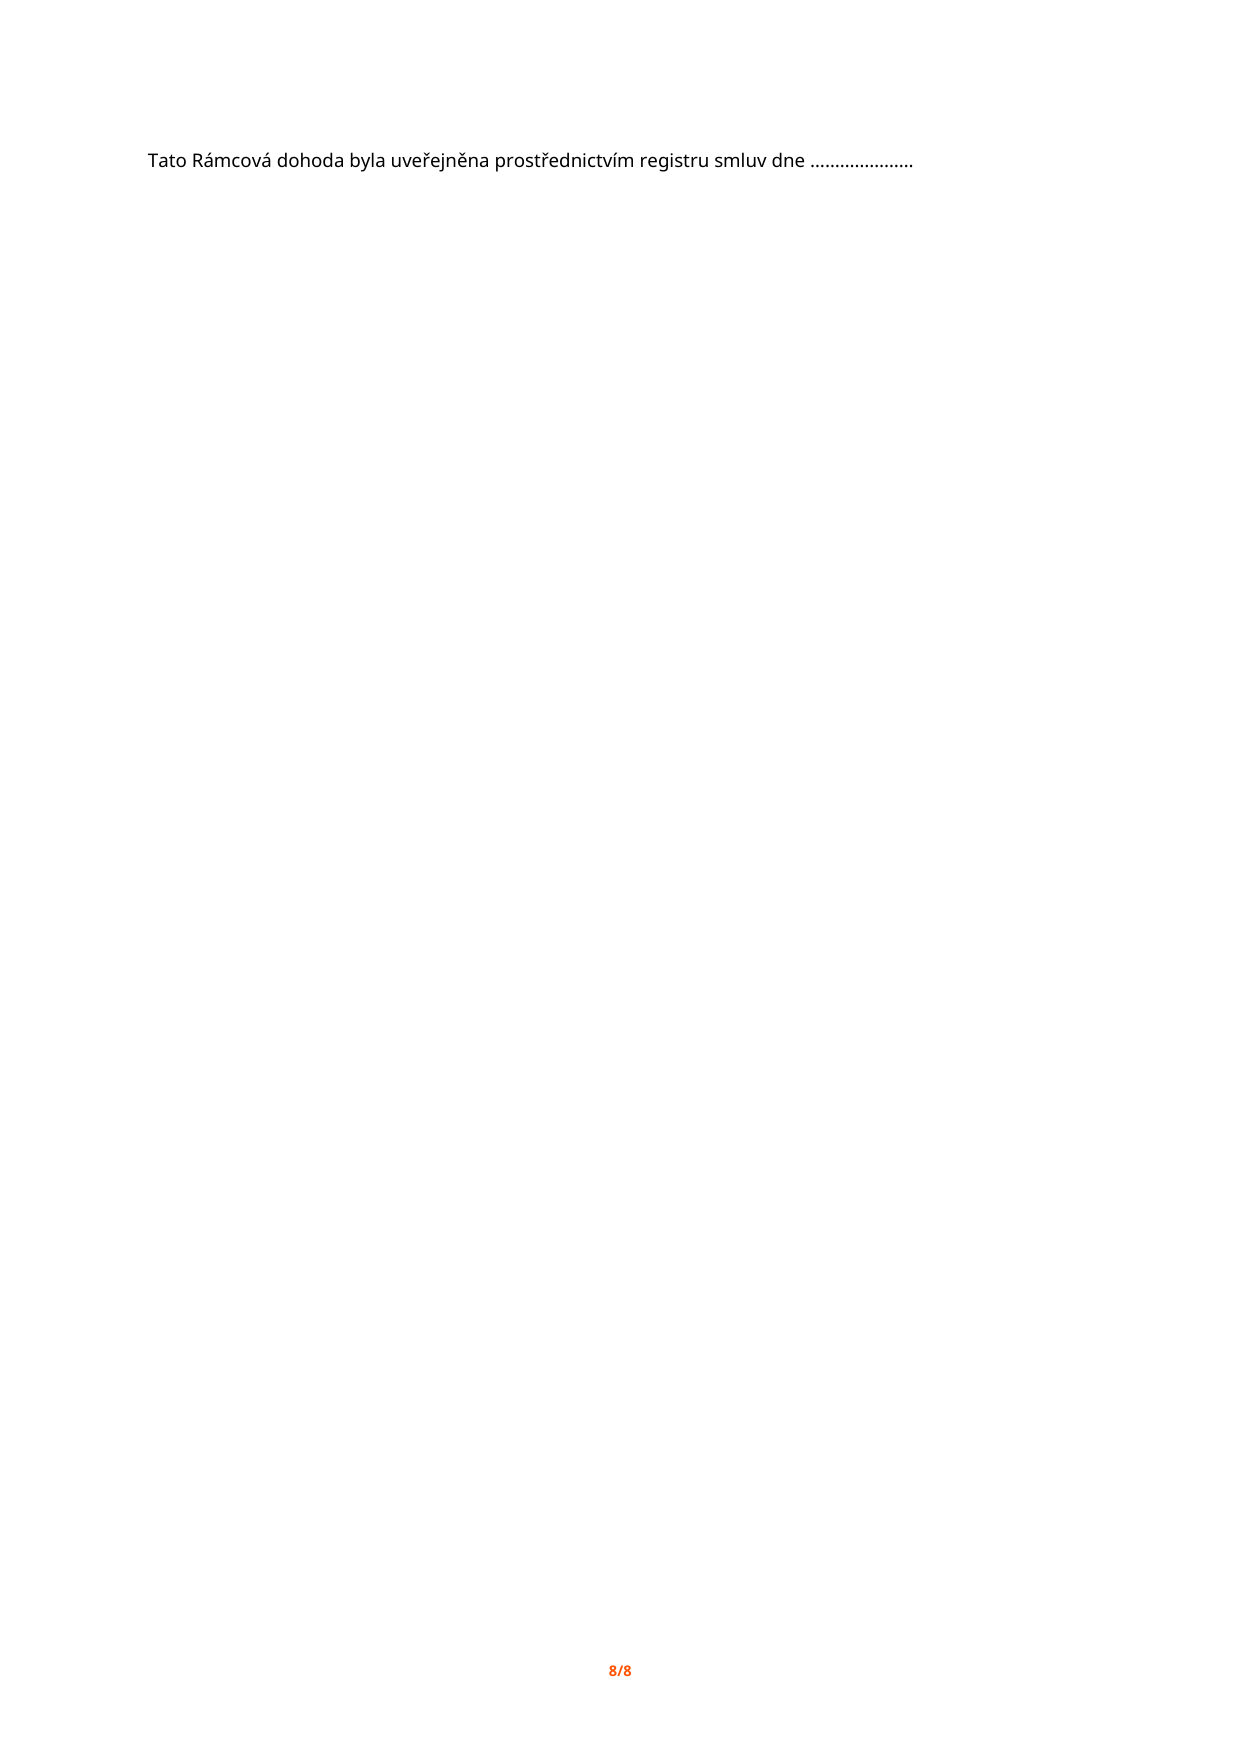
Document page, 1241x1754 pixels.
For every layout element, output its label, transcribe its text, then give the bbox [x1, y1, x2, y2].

text Tato Rámcová dohoda byla uveřejněna prostřednictvím registru smluv dne ………………… [148, 148, 1093, 173]
